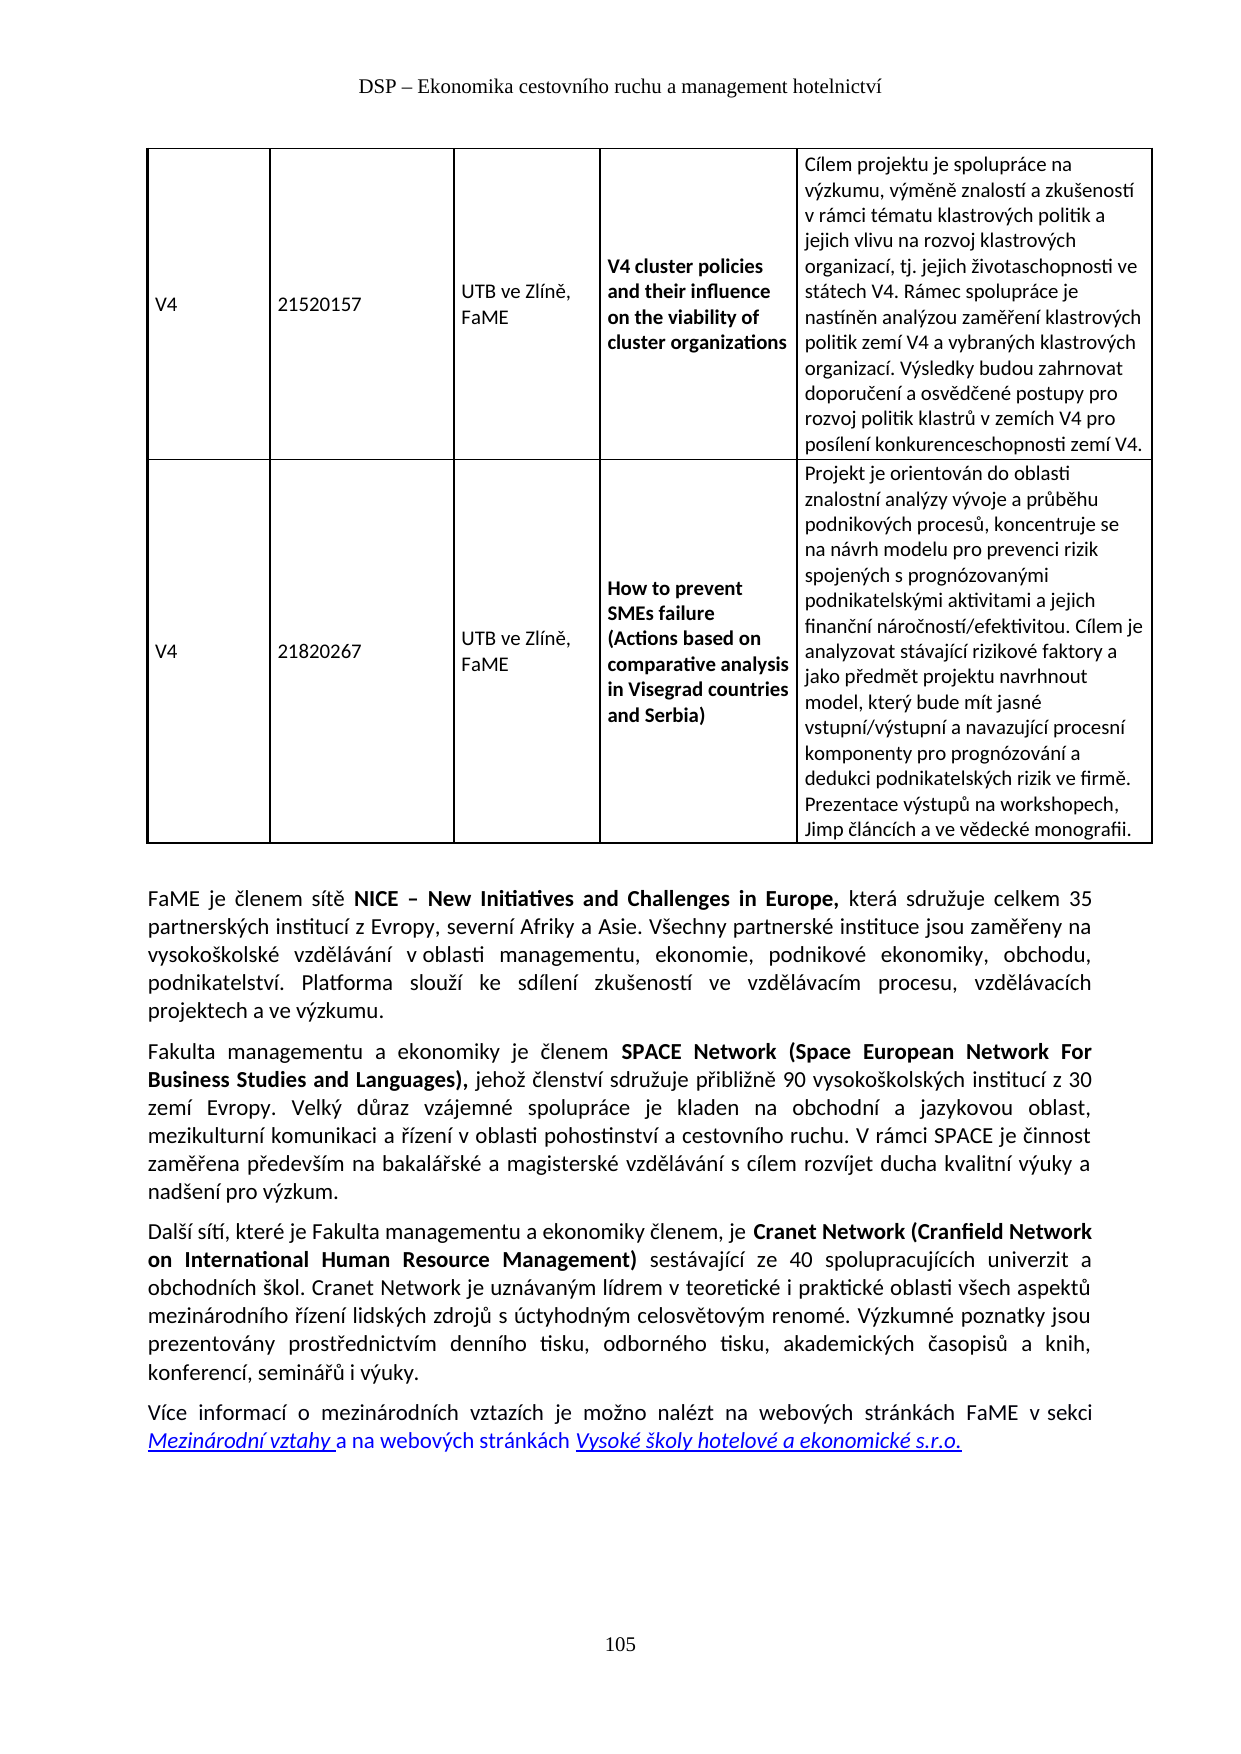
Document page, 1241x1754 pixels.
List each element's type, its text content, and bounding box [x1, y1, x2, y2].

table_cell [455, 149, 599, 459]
text Další sítí, které je Fakulta managementu a ekonomiky členem, je Cranet Network (Cranfield Network on International Human Resource Management) sestávající ze 40 spolupracujících univerzit a obchodních škol. Cranet Network je uznávaným lídrem v teoretické i praktické oblasti všech aspektů mezinárodního řízení lidských zdrojů s úctyhodným celosvětovým renomé. Výzkumné poznatky jsou prezentovány prostřednictvím denního tisku, odborného tisku, akademických časopisů a knih, konferencí, seminářů i výuky. [148, 1217, 1093, 1386]
text FaME je členem sítě NICE – New Initiatives and Challenges in Europe, která sdružuje celkem 35 partnerských institucí z Evropy, severní Afriky a Asie. Všechny partnerské instituce jsou zaměřeny na vysokoškolské vzdělávání v oblasti managementu, ekonomie, podnikové ekonomiky, obchodu, podnikatelství. Platforma slouží ke sdílení zkušeností ve vzdělávacím procesu, vzdělávacích projektech a ve výzkumu. [148, 884, 1093, 1024]
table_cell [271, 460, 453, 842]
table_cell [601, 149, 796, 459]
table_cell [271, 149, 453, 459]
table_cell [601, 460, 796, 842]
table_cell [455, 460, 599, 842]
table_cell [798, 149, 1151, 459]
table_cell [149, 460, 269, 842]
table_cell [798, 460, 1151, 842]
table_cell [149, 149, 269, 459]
text Více informací o mezinárodních vztazích je možno nalézt na webových stránkách FaME v sekci Mezinárodní vztahy a na webových stránkách Vysoké školy hotelové a ekonomické s.r.o. [148, 1398, 1093, 1454]
text Fakulta managementu a ekonomiky je členem SPACE Network (Space European Network For Business Studies and Languages), jehož členství sdružuje přibližně 90 vysokoškolských institucí z 30 zemí Evropy. Velký důraz vzájemné spolupráce je kladen na obchodní a jazykovou oblast, mezikulturní komunikaci a řízení v oblasti pohostinství a cestovního ruchu. V rámci SPACE je činnost zaměřena především na bakalářské a magisterské vzdělávání s cílem rozvíjet ducha kvalitní výuky a nadšení pro výzkum. [148, 1037, 1093, 1205]
